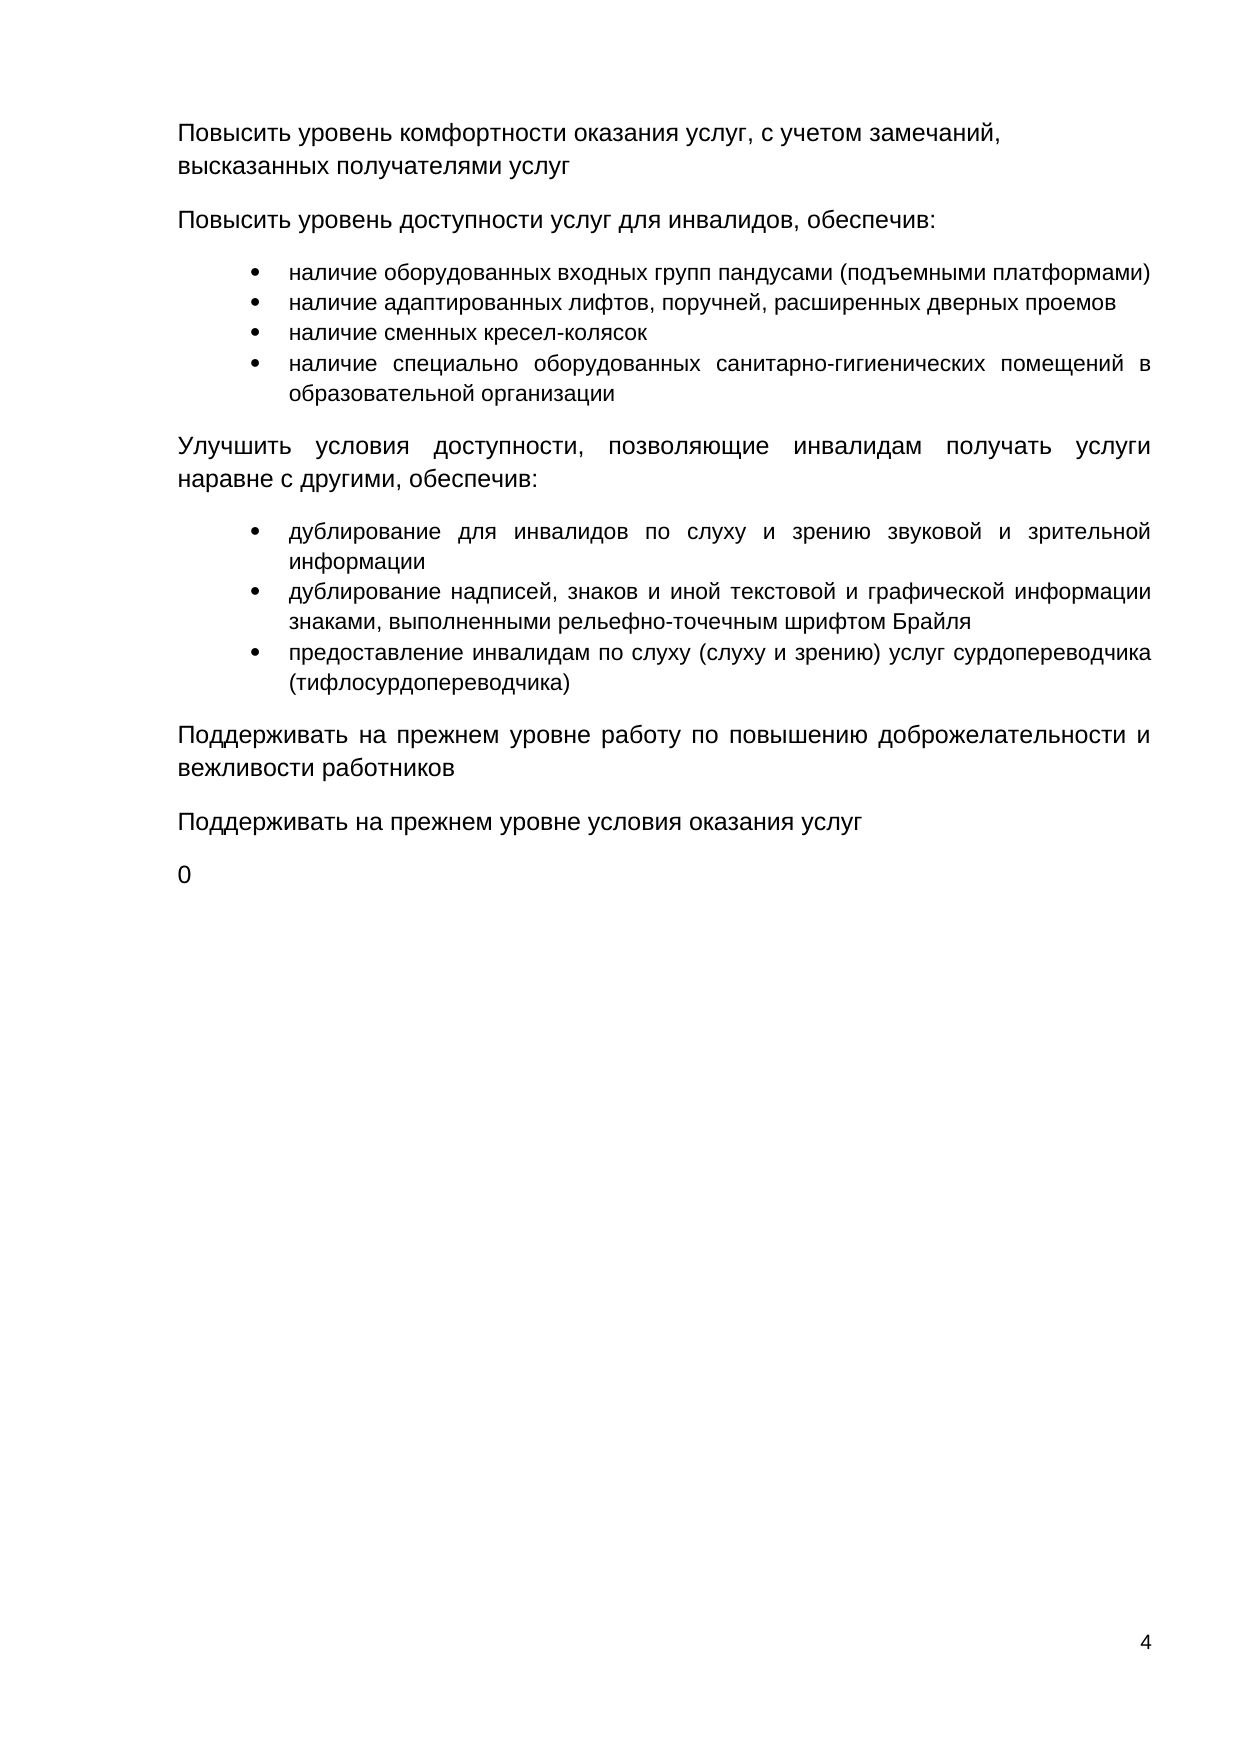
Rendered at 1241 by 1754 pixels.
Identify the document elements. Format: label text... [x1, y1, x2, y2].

text 0 [177, 860, 1152, 889]
text Повысить уровень комфортности оказания услуг, с учетом замечаний, высказанных получателями услуг [177, 118, 1152, 180]
text Улучшить условия доступности, позволяющие инвалидам получать услуги наравне с другими, обеспечив: [177, 431, 1152, 492]
text Повысить уровень доступности услуг для инвалидов, обеспечив: [177, 205, 1152, 234]
text Поддерживать на прежнем уровне условия оказания услуг [177, 807, 1152, 835]
list наличие оборудованных входных групп пандусами (подъемными платформами) [251, 259, 1152, 285]
list дублирование для инвалидов по слуху и зрению звуковой и зрительной информации [251, 518, 1152, 574]
text Поддерживать на прежнем уровне работу по повышению доброжелательности и вежливости работников [177, 720, 1152, 781]
list наличие специально оборудованных санитарно-гигиенических помещений в образовательной организации [251, 349, 1152, 406]
list наличие адаптированных лифтов, поручней, расширенных дверных проемов [251, 289, 1152, 315]
list наличие сменных кресел-колясок [251, 319, 1152, 346]
list предоставление инвалидам по слуху (слуху и зрению) услуг сурдопереводчика (тифлосурдопереводчика) [251, 638, 1152, 695]
list дублирование надписей, знаков и иной текстовой и графической информации знаками, выполненными рельефно-точечным шрифтом Брайля [251, 578, 1152, 634]
